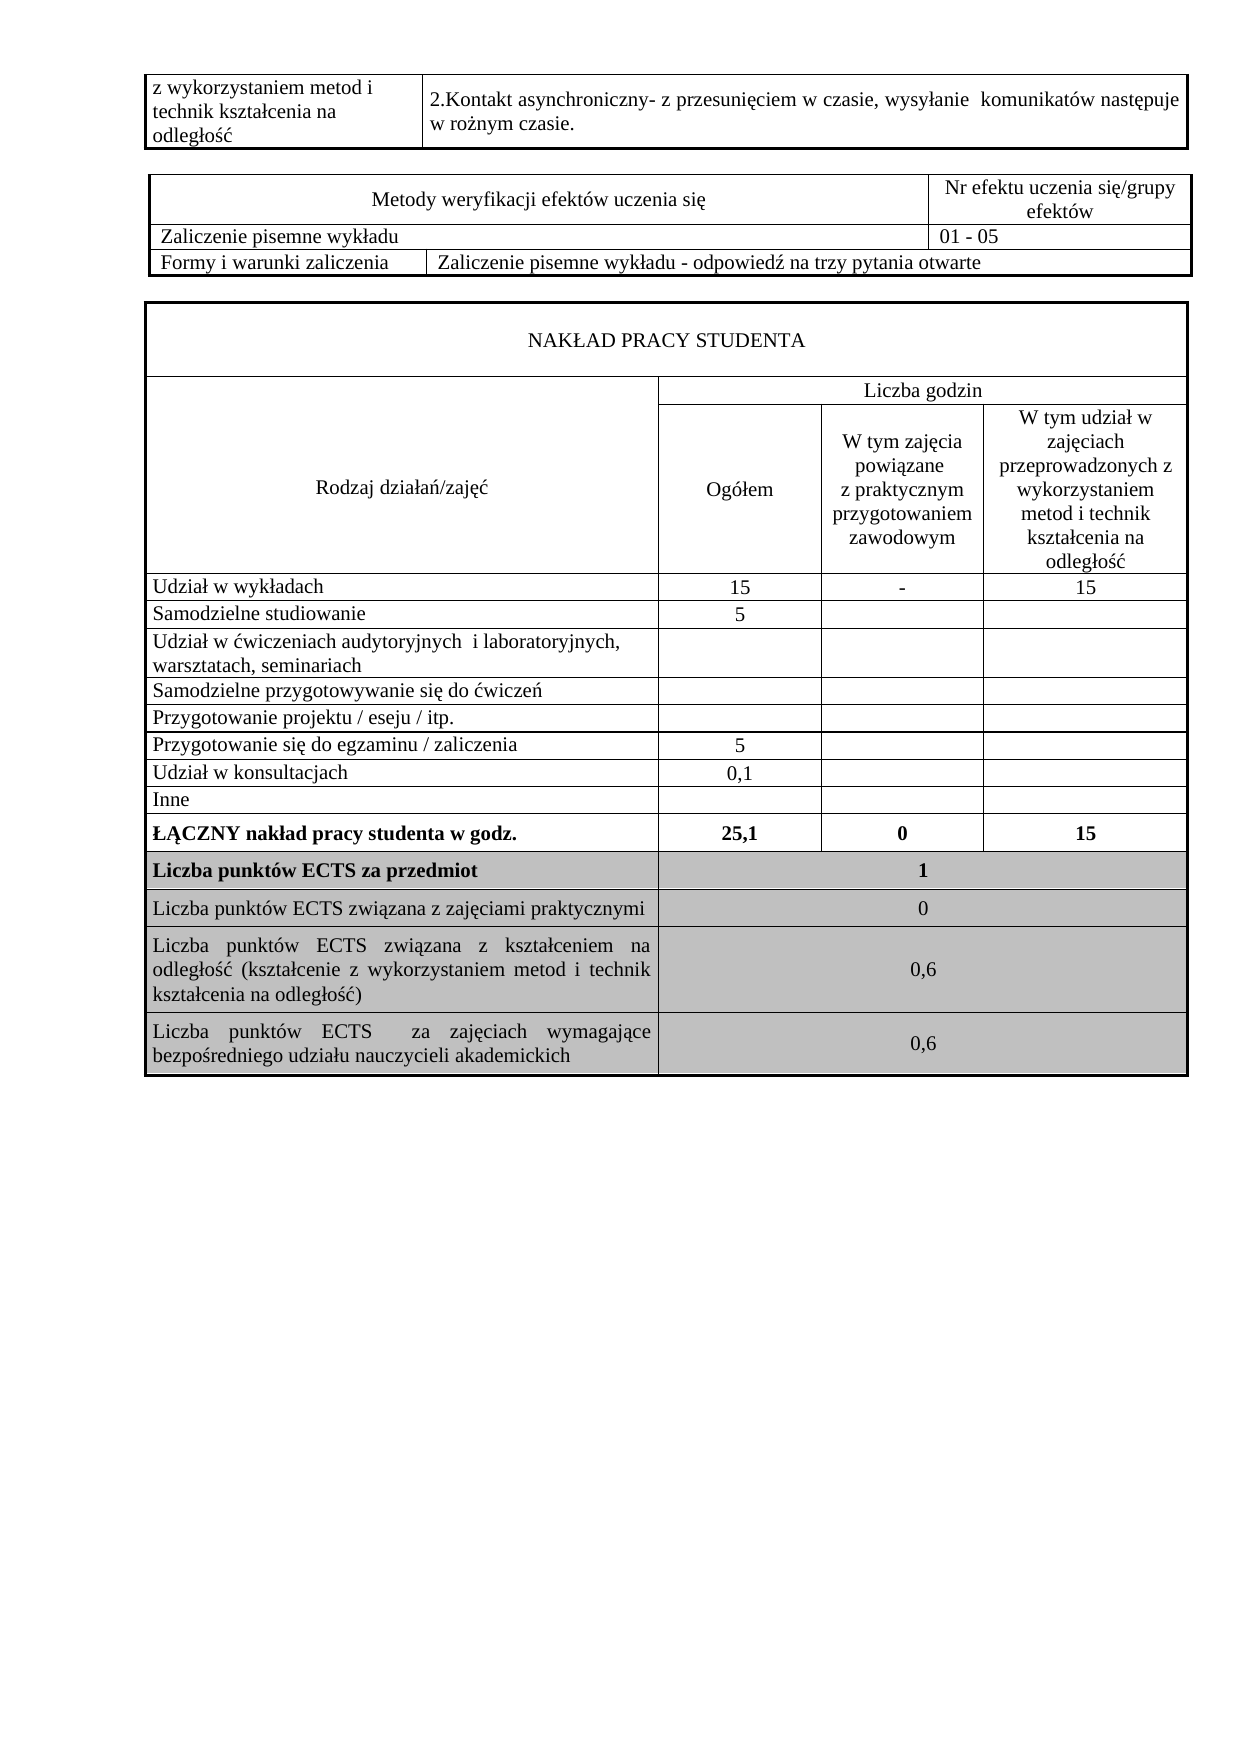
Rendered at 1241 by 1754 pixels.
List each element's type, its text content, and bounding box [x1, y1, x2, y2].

table_cell 0 [659, 890, 1186, 926]
table_header Nr efektu uczenia się/grupy efektów [929, 175, 1190, 223]
table_cell Zaliczenie pisemne wykładu [151, 225, 928, 248]
table_cell [984, 760, 1186, 786]
table_header NAKŁAD PRACY STUDENTA [147, 304, 1186, 376]
table_cell 0,6 [659, 1013, 1186, 1073]
table_cell [822, 629, 983, 677]
table_cell Przygotowanie się do egzaminu / zaliczenia [147, 733, 658, 759]
table_cell [984, 787, 1186, 813]
table_header Metody weryfikacji efektów uczenia się [151, 175, 928, 223]
table_cell Liczba godzin [659, 377, 1186, 403]
table_cell [984, 733, 1186, 759]
table_cell 0,1 [659, 760, 821, 786]
table_cell Ogółem [659, 405, 821, 573]
table_cell Udział w ćwiczeniach audytoryjnych i laboratoryjnych, warsztatach, seminariach [147, 629, 658, 677]
table_cell Udział w wykładach [147, 574, 658, 600]
table_cell 15 [984, 814, 1186, 851]
table_cell [822, 787, 983, 813]
table_cell W tym udział w zajęciach przeprowadzonych z wykorzystaniem metod i technik kształcenia na odległość [984, 405, 1186, 573]
table_cell 01 - 05 [929, 225, 1190, 248]
table_cell Rodzaj działań/zajęć [147, 377, 658, 573]
table_cell Samodzielne studiowanie [147, 601, 658, 628]
table_cell 0,6 [659, 927, 1186, 1012]
table_cell 15 [984, 574, 1186, 600]
table_cell [659, 787, 821, 813]
table_cell Udział w konsultacjach [147, 760, 658, 786]
table_cell 15 [659, 574, 821, 600]
table_cell Liczba punktów ECTS za zajęciach wymagające bezpośredniego udziału nauczycieli akademickich [147, 1013, 658, 1073]
table_cell Formy i warunki zaliczenia [151, 250, 426, 274]
table_cell [984, 678, 1186, 704]
table_cell Liczba punktów ECTS związana z kształceniem na odległość (kształcenie z wykorzystaniem metod i technik kształcenia na odległość) [147, 927, 658, 1012]
table_cell ŁĄCZNY nakład pracy studenta w godz. [147, 814, 658, 851]
table_cell [822, 733, 983, 759]
table_cell 1 [659, 852, 1186, 888]
table_cell 5 [659, 601, 821, 628]
table_cell Liczba punktów ECTS za przedmiot [147, 852, 658, 888]
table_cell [423, 75, 1186, 147]
table_cell Liczba punktów ECTS związana z zajęciami praktycznymi [147, 890, 658, 926]
table_cell 25,1 [659, 814, 821, 851]
table_cell [984, 601, 1186, 628]
table_cell [984, 705, 1186, 731]
table_cell W tym zajęcia powiązane z praktycznym przygotowaniem zawodowym [822, 405, 983, 573]
table_cell [984, 629, 1186, 677]
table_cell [147, 75, 422, 147]
table_cell Inne [147, 787, 658, 813]
table_cell Przygotowanie projektu / eseju / itp. [147, 705, 658, 731]
table_cell - [822, 574, 983, 600]
table_cell [659, 705, 821, 731]
table_cell [822, 678, 983, 704]
table_cell 5 [659, 733, 821, 759]
table_cell [659, 678, 821, 704]
table_cell [659, 629, 821, 677]
table_cell Zaliczenie pisemne wykładu - odpowiedź na trzy pytania otwarte [427, 250, 1190, 274]
table_cell [822, 601, 983, 628]
table_cell [822, 760, 983, 786]
table_cell [822, 705, 983, 731]
table_cell Samodzielne przygotowywanie się do ćwiczeń [147, 678, 658, 704]
table_cell 0 [822, 814, 983, 851]
